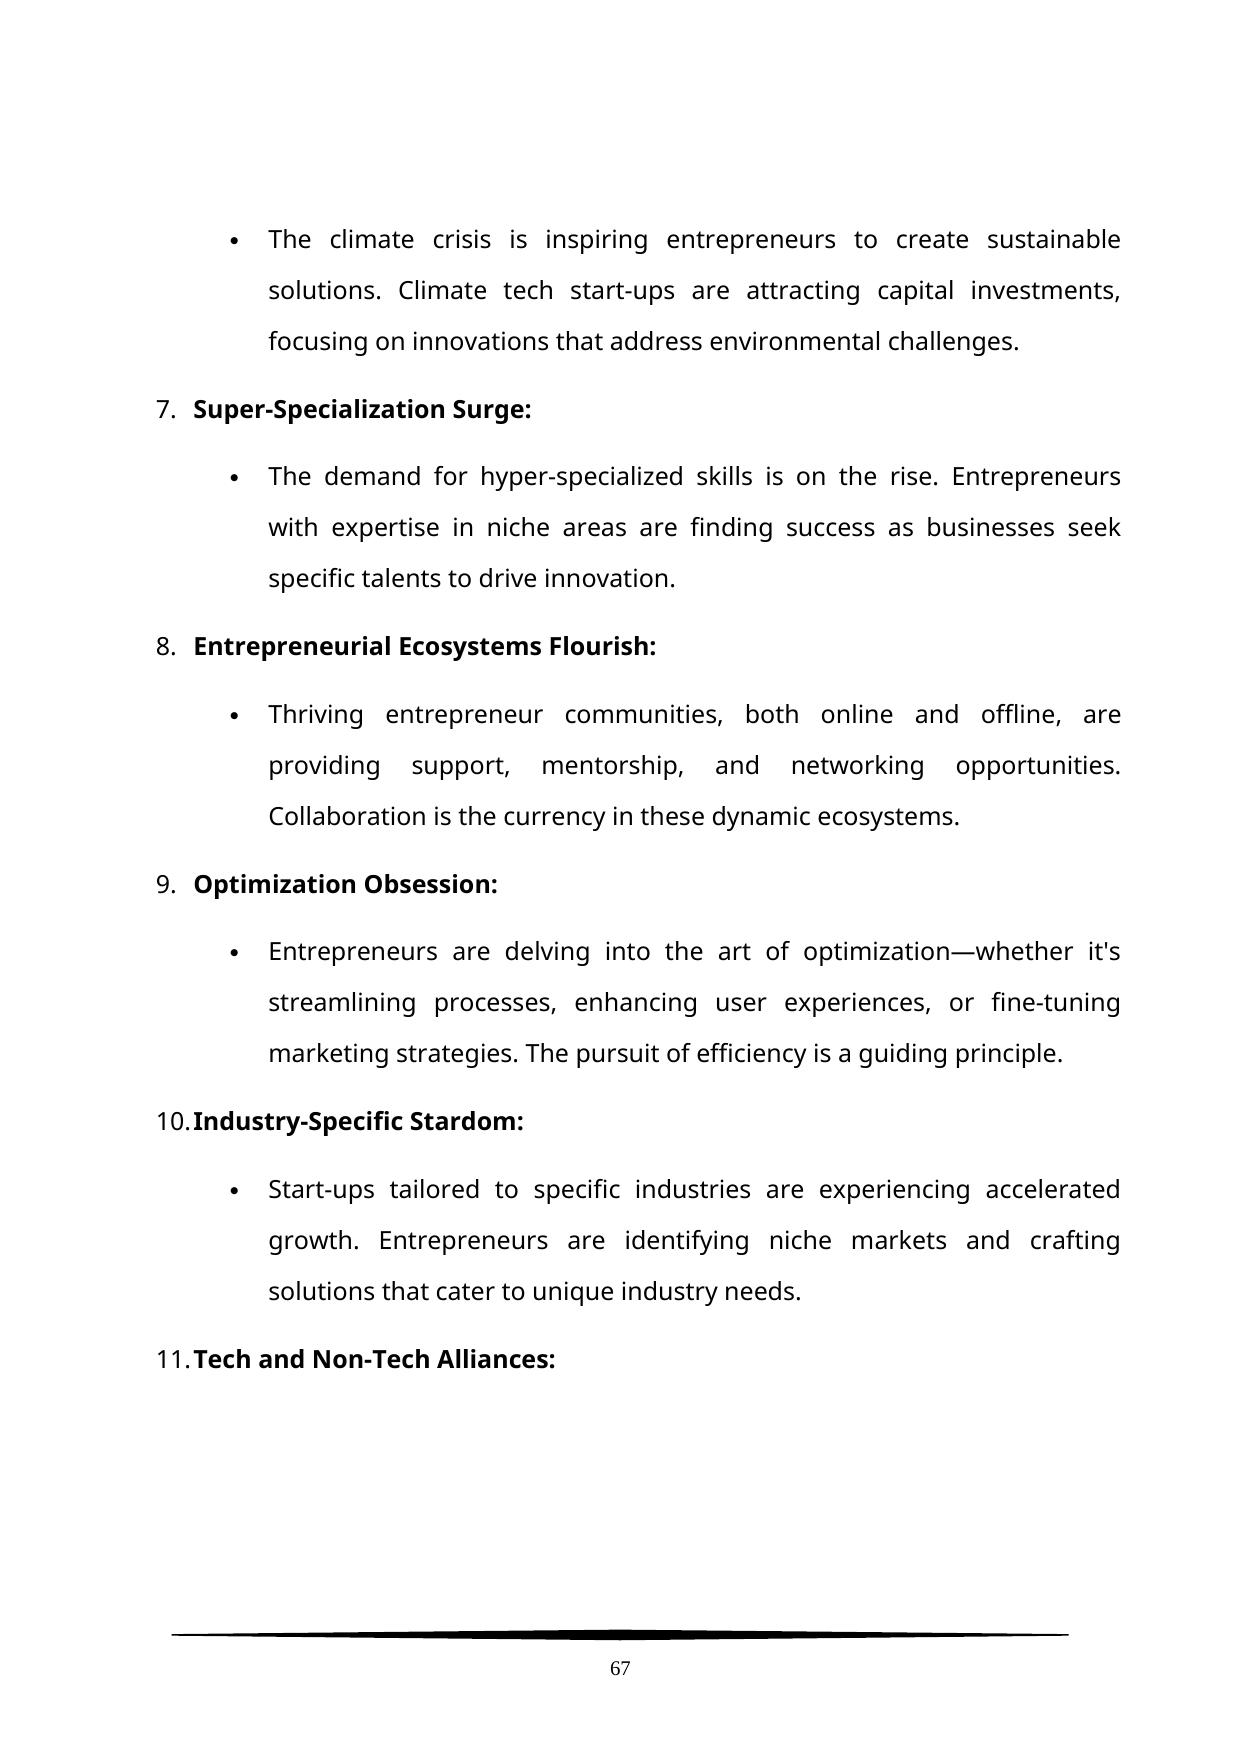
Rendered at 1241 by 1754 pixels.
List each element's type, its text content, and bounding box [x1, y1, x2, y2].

list The climate crisis is inspiring entrepreneurs to create sustainable solutions. Climate tech start-ups are attracting capital investments, focusing on innovations that address environmental challenges. [231, 222, 1122, 358]
list Start-ups tailored to specific industries are experiencing accelerated growth. Entrepreneurs are identifying niche markets and crafting solutions that cater to unique industry needs. [231, 1172, 1122, 1308]
list Tech and Non-Tech Alliances: [156, 1341, 1122, 1375]
list Entrepreneurial Ecosystems Flourish: [156, 629, 1122, 663]
list Industry-Specific Stardom: [156, 1104, 1122, 1138]
list Entrepreneurs are delving into the art of optimization—whether it's streamlining processes, enhancing user experiences, or fine-tuning marketing strategies. The pursuit of efficiency is a guiding principle. [231, 934, 1122, 1070]
list The demand for hyper-specialized skills is on the rise. Entrepreneurs with expertise in niche areas are finding success as businesses seek specific talents to drive innovation. [231, 459, 1122, 595]
list Super-Specialization Surge: [156, 391, 1122, 425]
list Thriving entrepreneur communities, both online and offline, are providing support, mentorship, and networking opportunities. Collaboration is the currency in these dynamic ecosystems. [231, 697, 1122, 833]
list Optimization Obsession: [156, 866, 1122, 900]
